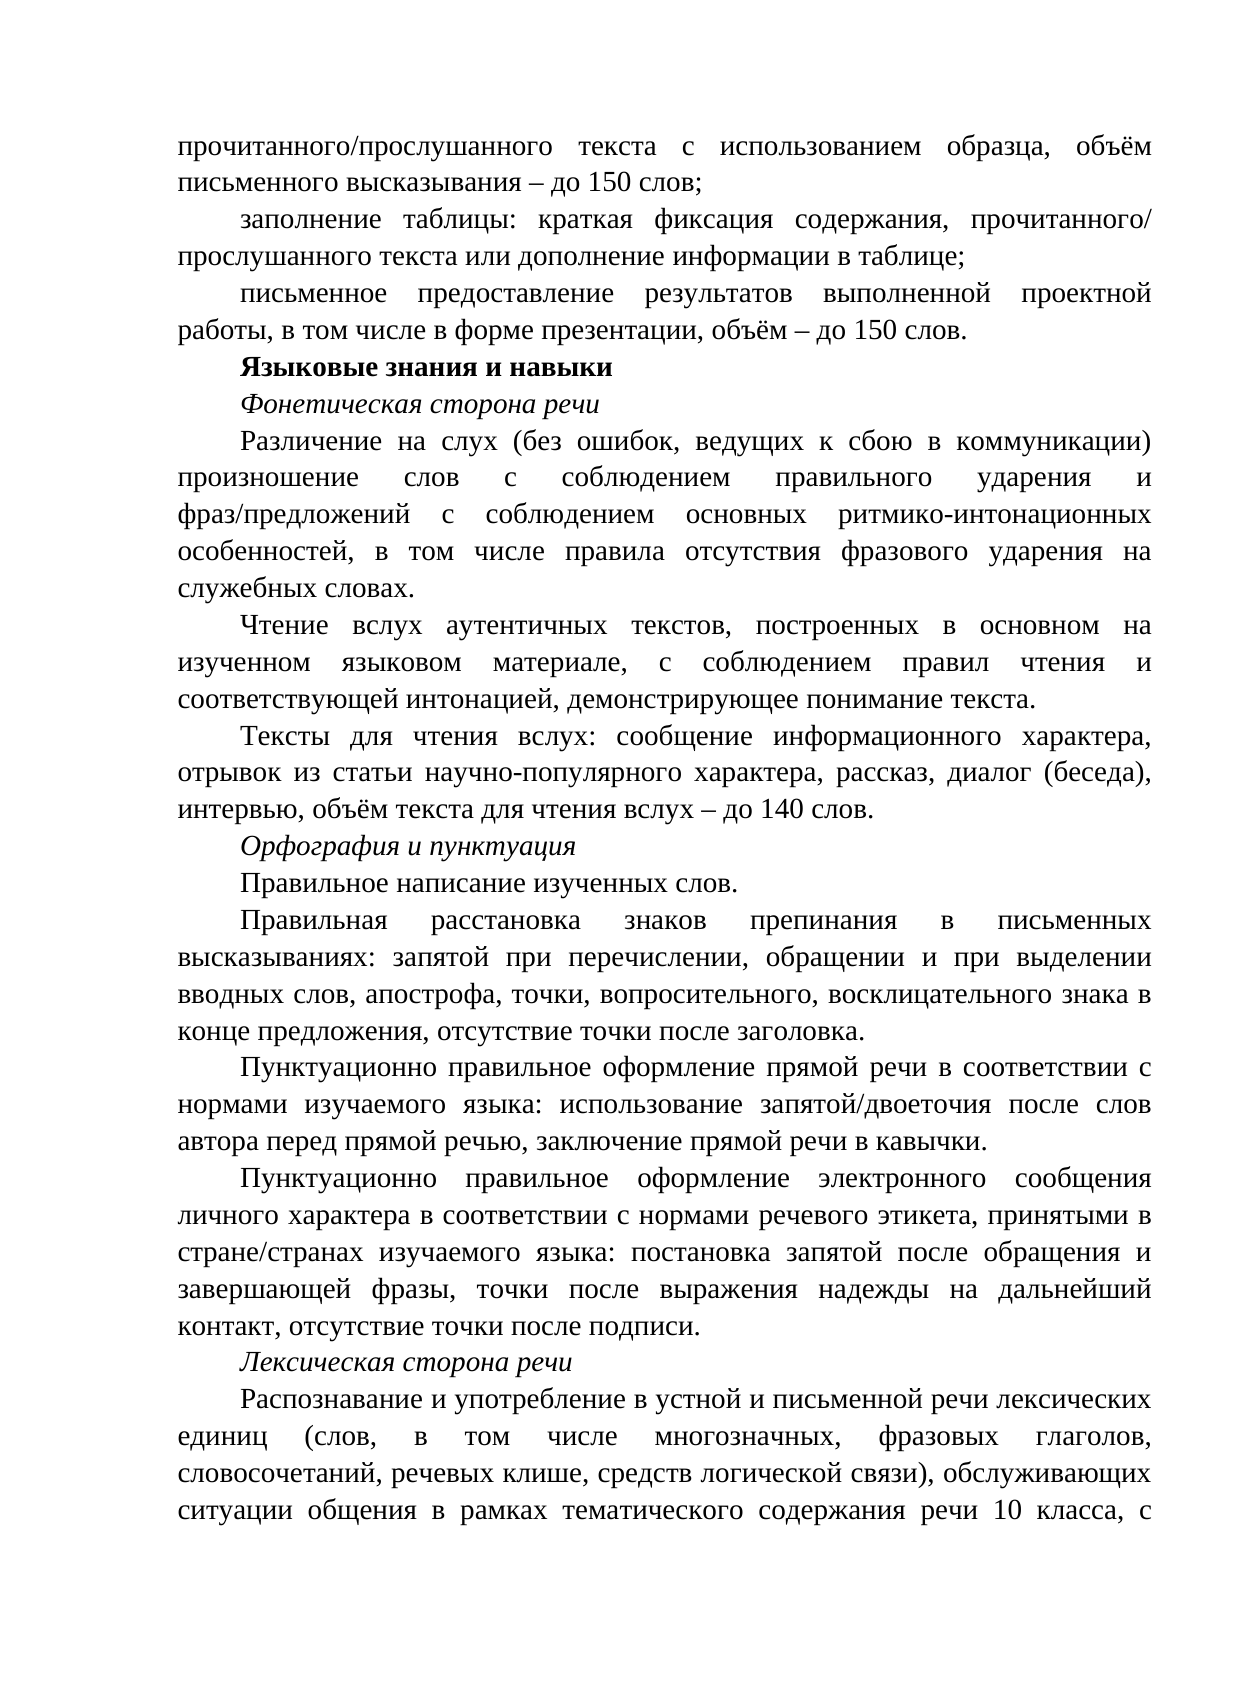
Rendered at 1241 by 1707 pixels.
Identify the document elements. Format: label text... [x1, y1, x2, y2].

text Пунктуационно правильное оформление прямой речи в соответствии с нормами изучаемого языка: использование запятой/двоеточия после слов автора перед прямой речью, заключение прямой речи в кавычки. [177, 1049, 1152, 1157]
text Орфография и пунктуация [177, 828, 1152, 862]
text Правильное написание изученных слов. [177, 865, 1152, 899]
text заполнение таблицы: краткая фиксация содержания, прочитанного/ прослушанного текста или дополнение информации в таблице; [177, 201, 1152, 272]
text Пунктуационно правильное оформление электронного сообщения личного характера в соответствии с нормами речевого этикета, принятыми в стране/странах изучаемого языка: постановка запятой после обращения и завершающей фразы, точки после выражения надежды на дальнейший контакт, отсутствие точки после подписи. [177, 1160, 1152, 1341]
text Языковые знания и навыки [177, 349, 1152, 382]
text Тексты для чтения вслух: сообщение информационного характера, отрывок из статьи научно-популярного характера, рассказ, диалог (беседа), интервью, объём текста для чтения вслух – до 140 слов. [177, 718, 1152, 825]
text Лексическая сторона речи [177, 1344, 1152, 1378]
text Чтение вслух аутентичных текстов, построенных в основном на изученном языковом материале, с соблюдением правил чтения и соответствующей интонацией, демонстрирующее понимание текста. [177, 607, 1152, 714]
text Правильная расстановка знаков препинания в письменных высказываниях: запятой при перечислении, обращении и при выделении вводных слов, апострофа, точки, вопросительного, восклицательного знака в конце предложения, отсутствие точки после заголовка. [177, 902, 1152, 1046]
text Фонетическая сторона речи [177, 386, 1152, 419]
text письменное предоставление результатов выполненной проектной работы, в том числе в форме презентации, объём – до 150 слов. [177, 275, 1152, 346]
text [177, 128, 1152, 198]
text Различение на слух (без ошибок, ведущих к сбою в коммуникации) произношение слов с соблюдением правильного ударения и фраз/предложений с соблюдением основных ритмико-интонационных особенностей, в том числе правила отсутствия фразового ударения на служебных словах. [177, 423, 1152, 604]
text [177, 1381, 1152, 1526]
